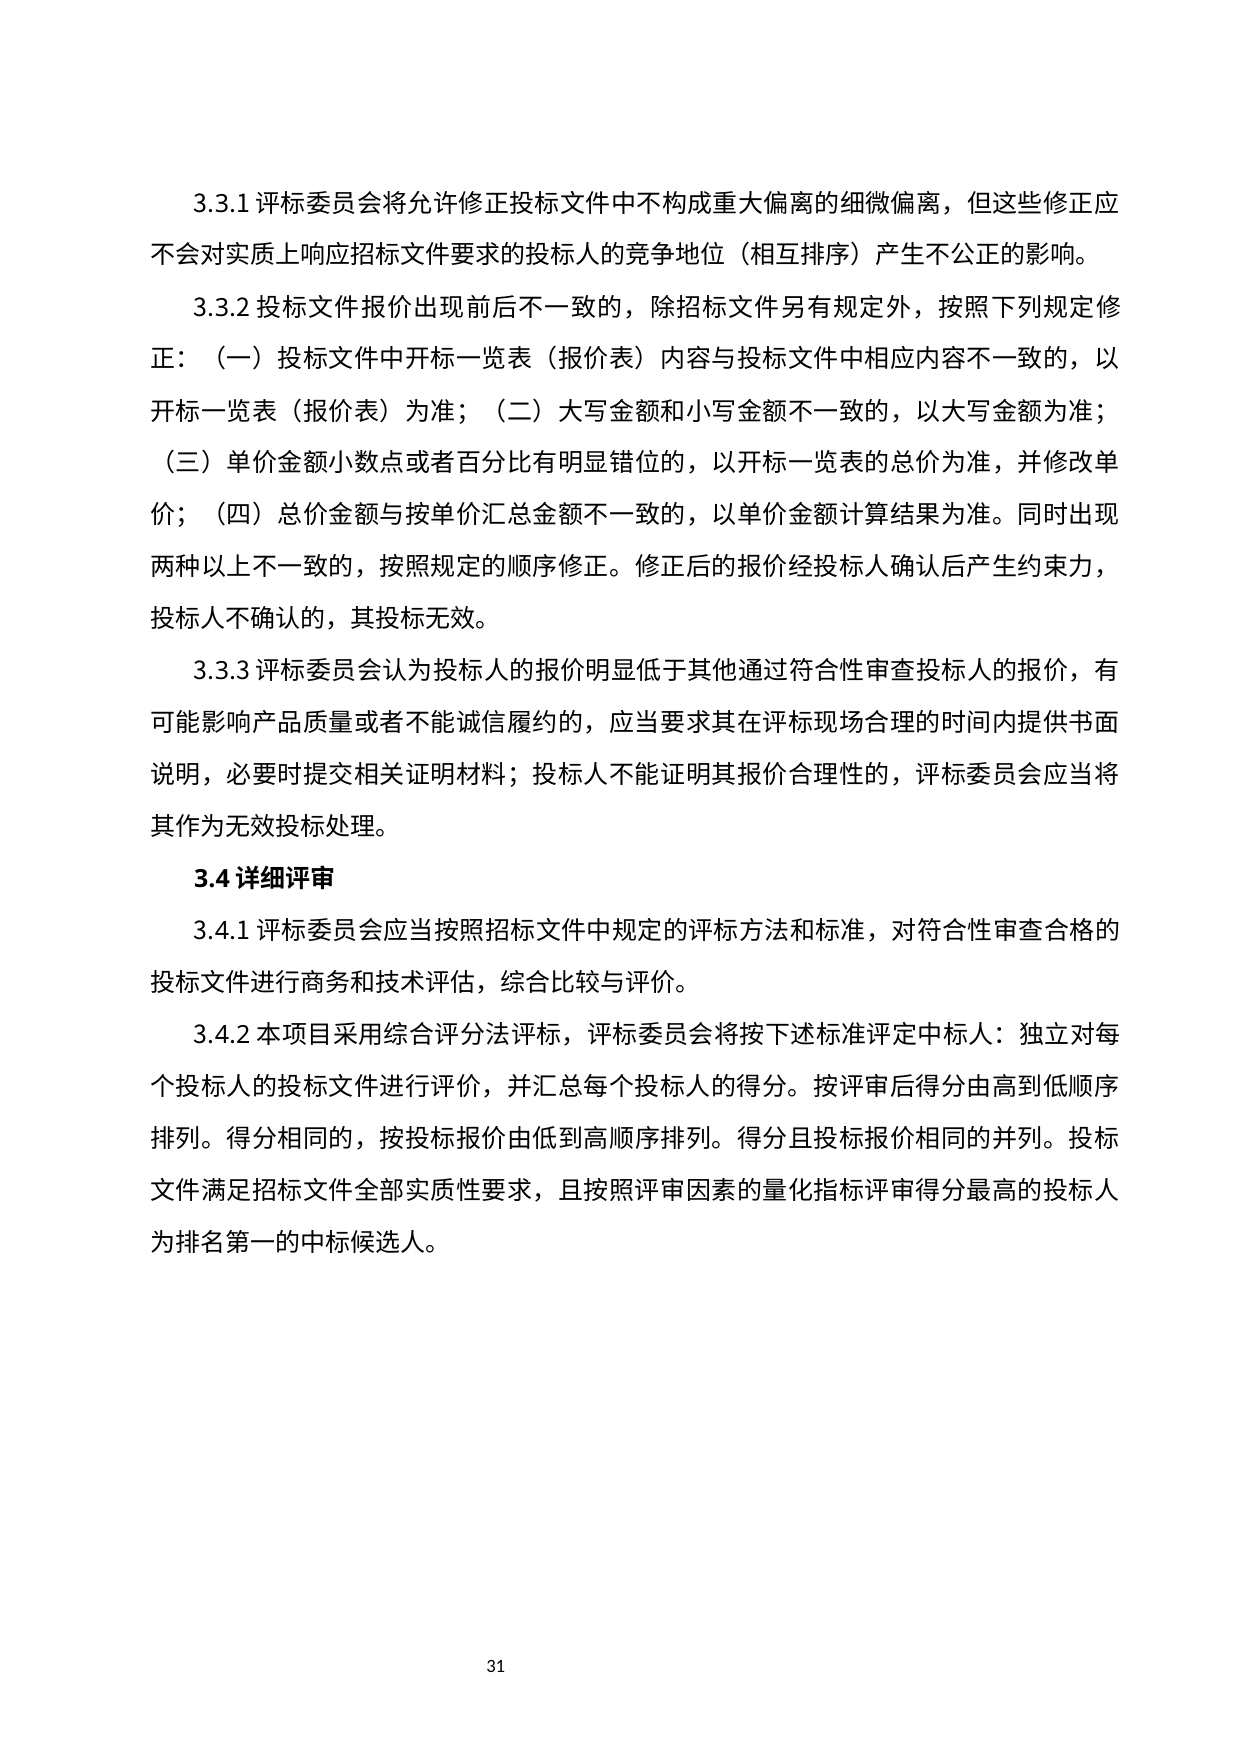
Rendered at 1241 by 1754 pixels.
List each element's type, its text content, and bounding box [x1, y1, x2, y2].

text 3.3.1评标委员会将允许修正投标文件中不构成重大偏离的细微偏离，但这些修正应不会对实质上响应招标文件要求的投标人的竞争地位（相互排序）产生不公正的影响。 [150, 175, 1122, 279]
text 3.4.1 评标委员会应当按照招标文件中规定的评标方法和标准，对符合性审查合格的投标文件进行商务和技术评估，综合比较与评价。 [150, 903, 1122, 1007]
text 3.4.2 本项目采用综合评分法评标，评标委员会将按下述标准评定中标人：独立对每个投标人的投标文件进行评价，并汇总每个投标人的得分。按评审后得分由高到低顺序排列。得分相同的，按投标报价由低到高顺序排列。得分且投标报价相同的并列。投标文件满足招标文件全部实质性要求，且按照评审因素的量化指标评审得分最高的投标人为排名第一的中标候选人。 [150, 1007, 1122, 1267]
text 3.3.3评标委员会认为投标人的报价明显低于其他通过符合性审查投标人的报价，有可能影响产品质量或者不能诚信履约的，应当要求其在评标现场合理的时间内提供书面说明，必要时提交相关证明材料；投标人不能证明其报价合理性的，评标委员会应当将其作为无效投标处理。 [150, 643, 1122, 851]
text 3.3.2投标文件报价出现前后不一致的，除招标文件另有规定外，按照下列规定修正：（一）投标文件中开标一览表（报价表）内容与投标文件中相应内容不一致的，以开标一览表（报价表）为准；（二）大写金额和小写金额不一致的，以大写金额为准；（三）单价金额小数点或者百分比有明显错位的，以开标一览表的总价为准，并修改单价；（四）总价金额与按单价汇总金额不一致的，以单价金额计算结果为准。同时出现两种以上不一致的，按照规定的顺序修正。修正后的报价经投标人确认后产生约束力，投标人不确认的，其投标无效。 [150, 279, 1122, 643]
text 3.4详细评审 [150, 851, 1122, 903]
